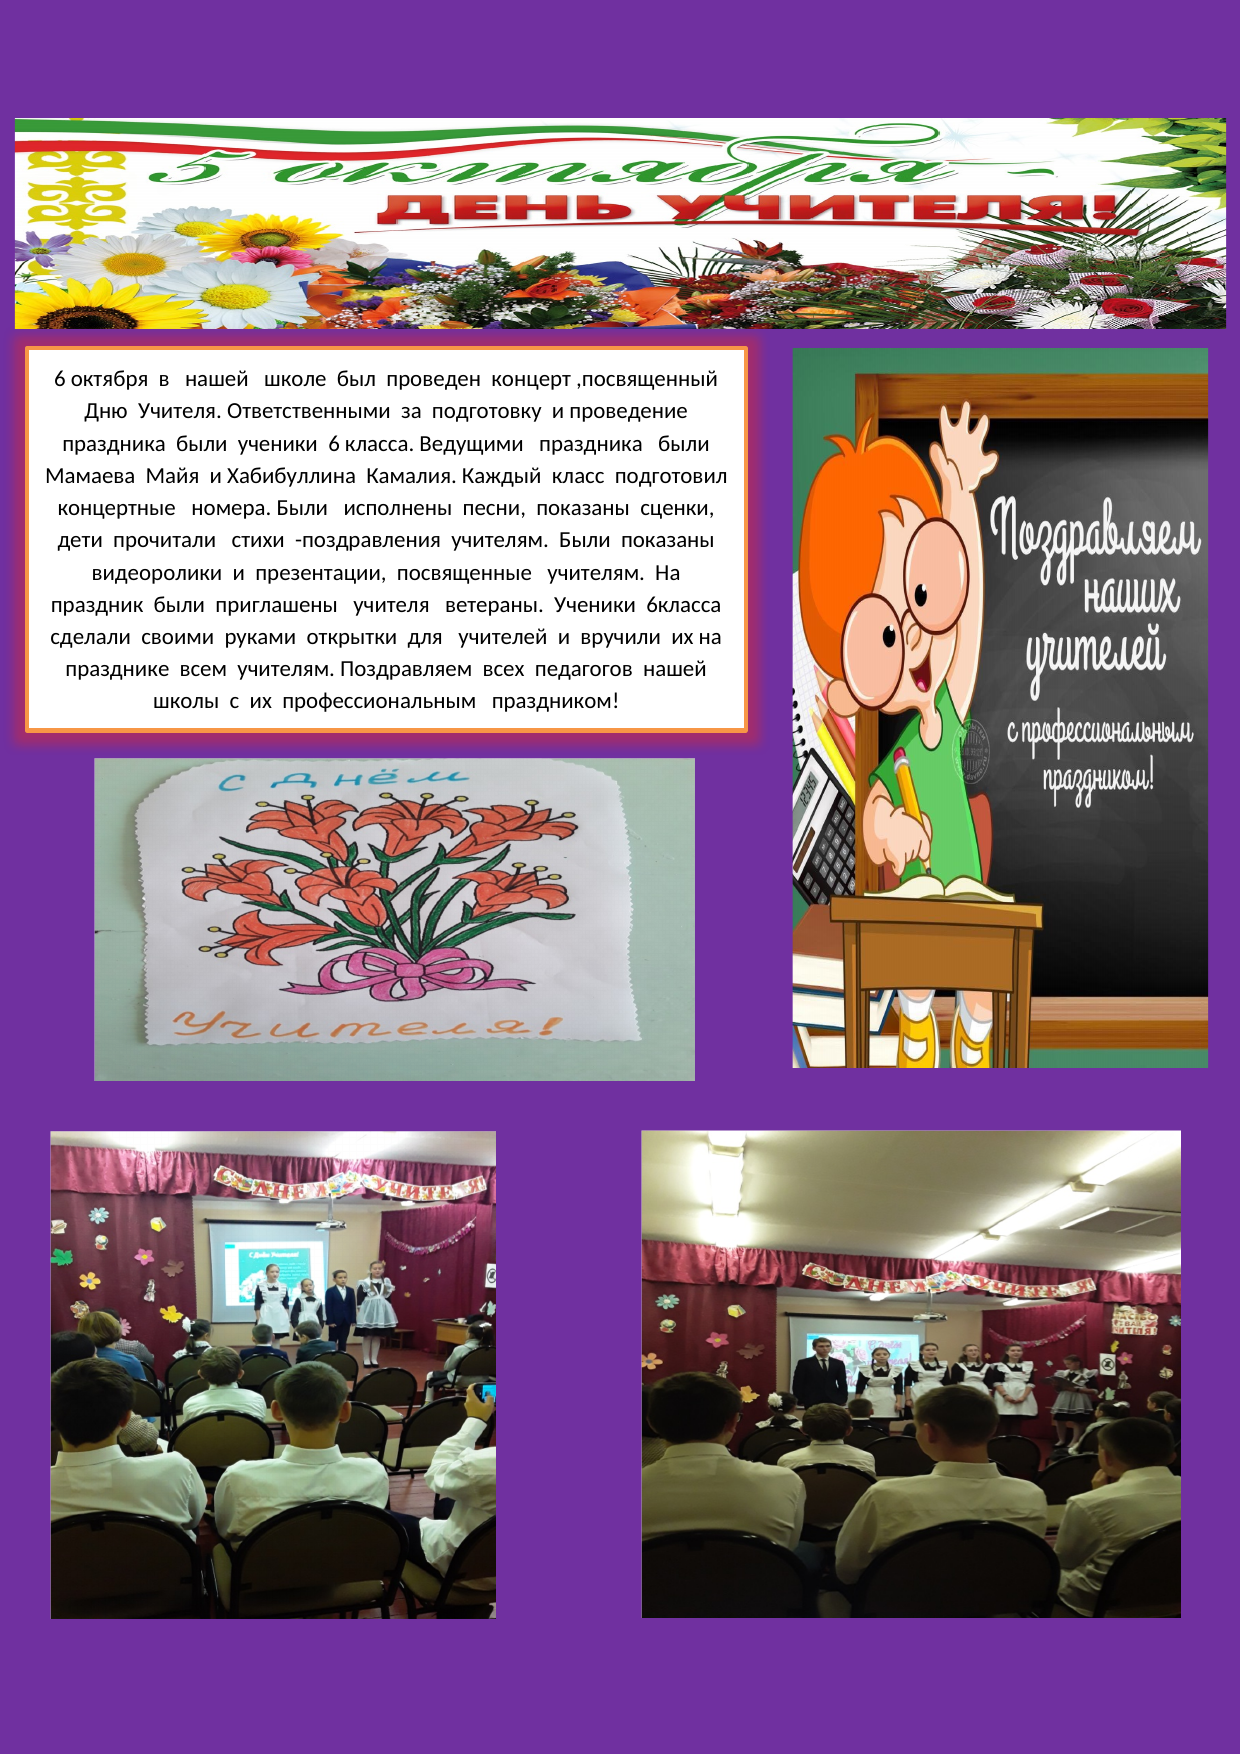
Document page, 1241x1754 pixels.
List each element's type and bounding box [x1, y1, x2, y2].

picture [792, 348, 1208, 1066]
picture [95, 759, 694, 1081]
picture [51, 1132, 496, 1619]
picture [642, 1131, 1181, 1618]
picture [14, 118, 1227, 329]
